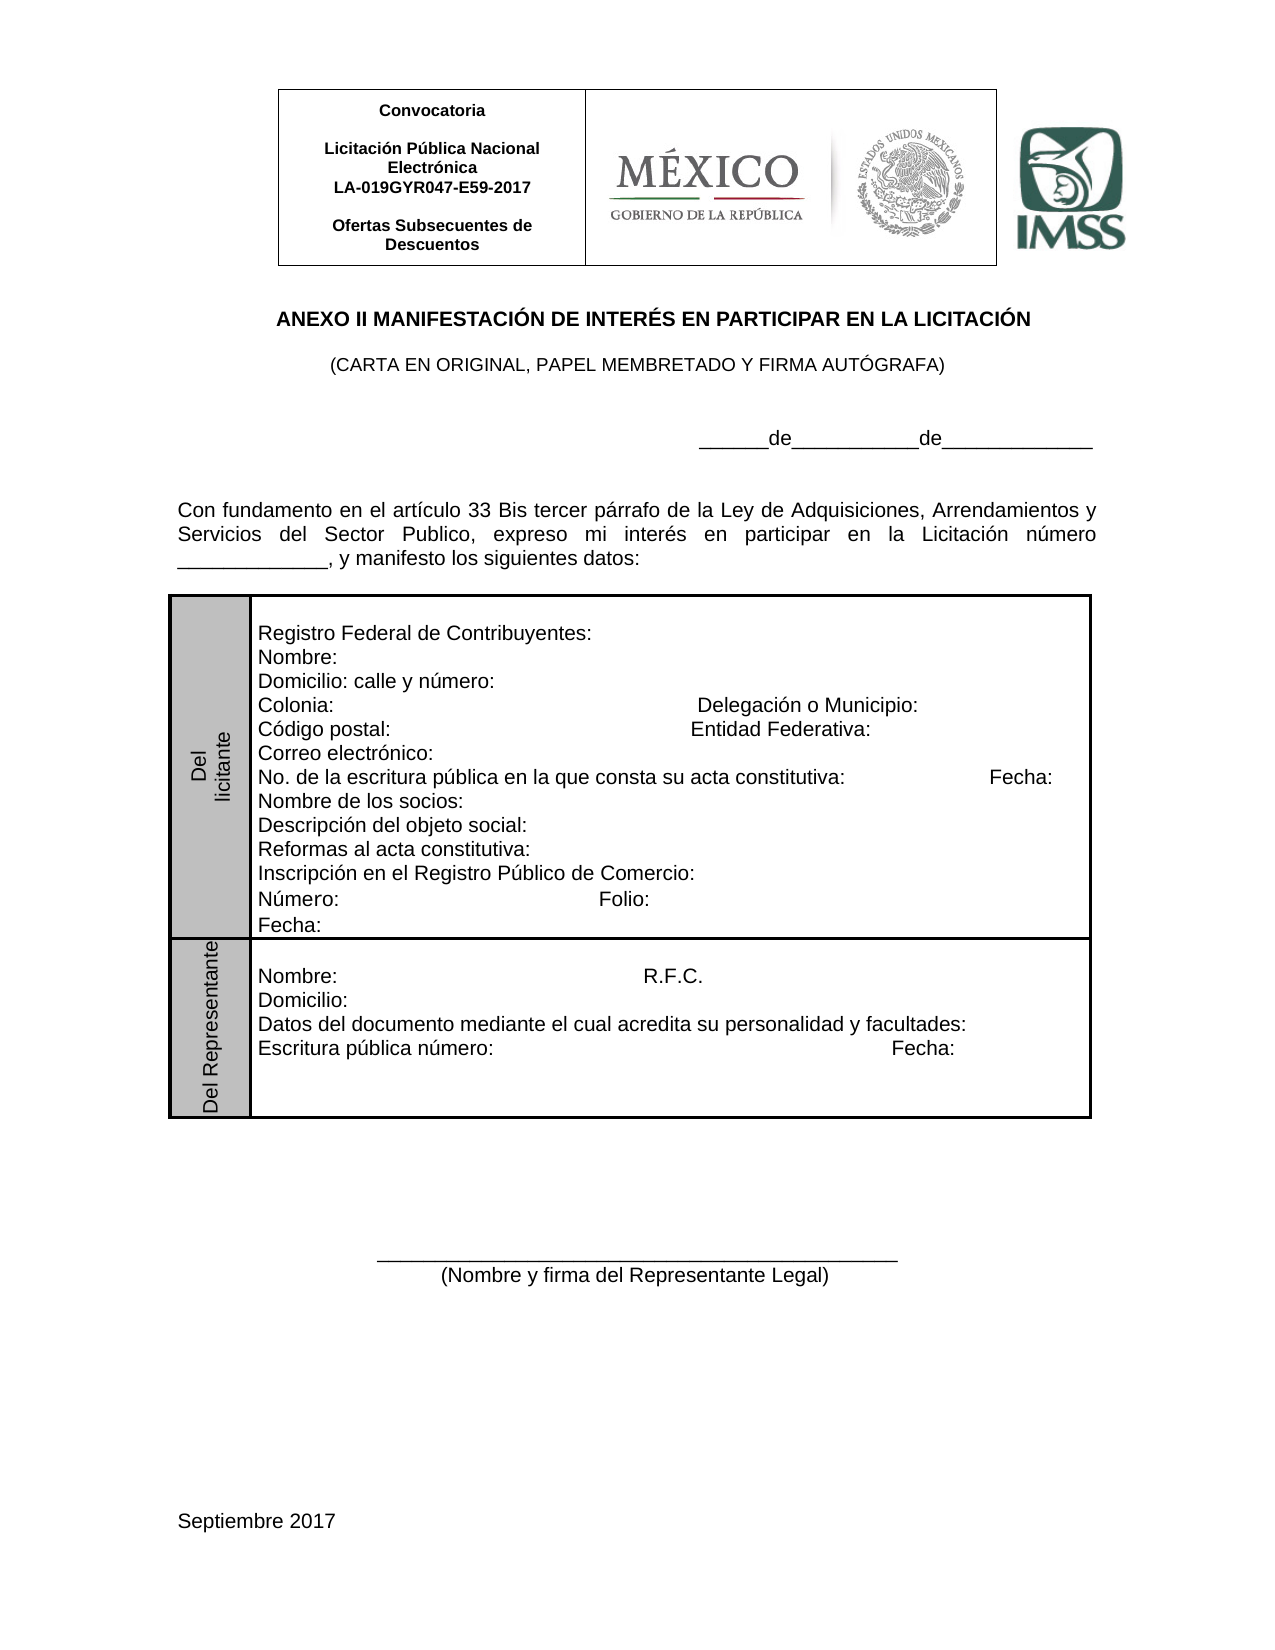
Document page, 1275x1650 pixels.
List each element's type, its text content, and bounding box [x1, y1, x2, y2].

table_cell Nombre: R.F.C. Domicilio: Datos del documento mediante el cual acredita su personalidad y facultades: Escritura pública número: Fecha: [252, 940, 1089, 1116]
text (CARTA EN ORIGINAL, PAPEL MEMBRETADO Y FIRMA AUTÓGRAFA) [177, 354, 1098, 376]
text ______de___________de_____________ [177, 426, 1093, 450]
text Con fundamento en el artículo 33 Bis tercer párrafo de la Ley de Adquisiciones, Arrendamientos y Servicios del Sector Publico, expreso mi interés en participar en la Licitación número _____________, y manifesto los siguientes datos: [177, 498, 1098, 570]
picture [607, 116, 968, 248]
picture [1012, 117, 1127, 256]
table_header Registro Federal de Contribuyentes: Nombre: Domicilio: calle y número: Colonia: Delegación o Municipio: Código postal: Entidad Federativa: Correo electrónico: No. de la escritura pública en la que consta su acta constitutiva: Fecha: Nombre de los socios: Descripción del objeto social: Reformas al acta constitutiva: Inscripción en el Registro Público de Comercio: Número: Folio: Fecha: [252, 597, 1089, 937]
table_header Del licitante [172, 597, 249, 937]
subtitle ANEXO II MANIFESTACIÓN DE INTERÉS EN PARTICIPAR EN LA LICITACIÓN [215, 306, 1093, 330]
table_cell Del Representante [172, 940, 249, 1116]
text (Nombre y firma del Representante Legal) [177, 1263, 1093, 1287]
text _____________________________________________ [177, 1239, 1098, 1263]
